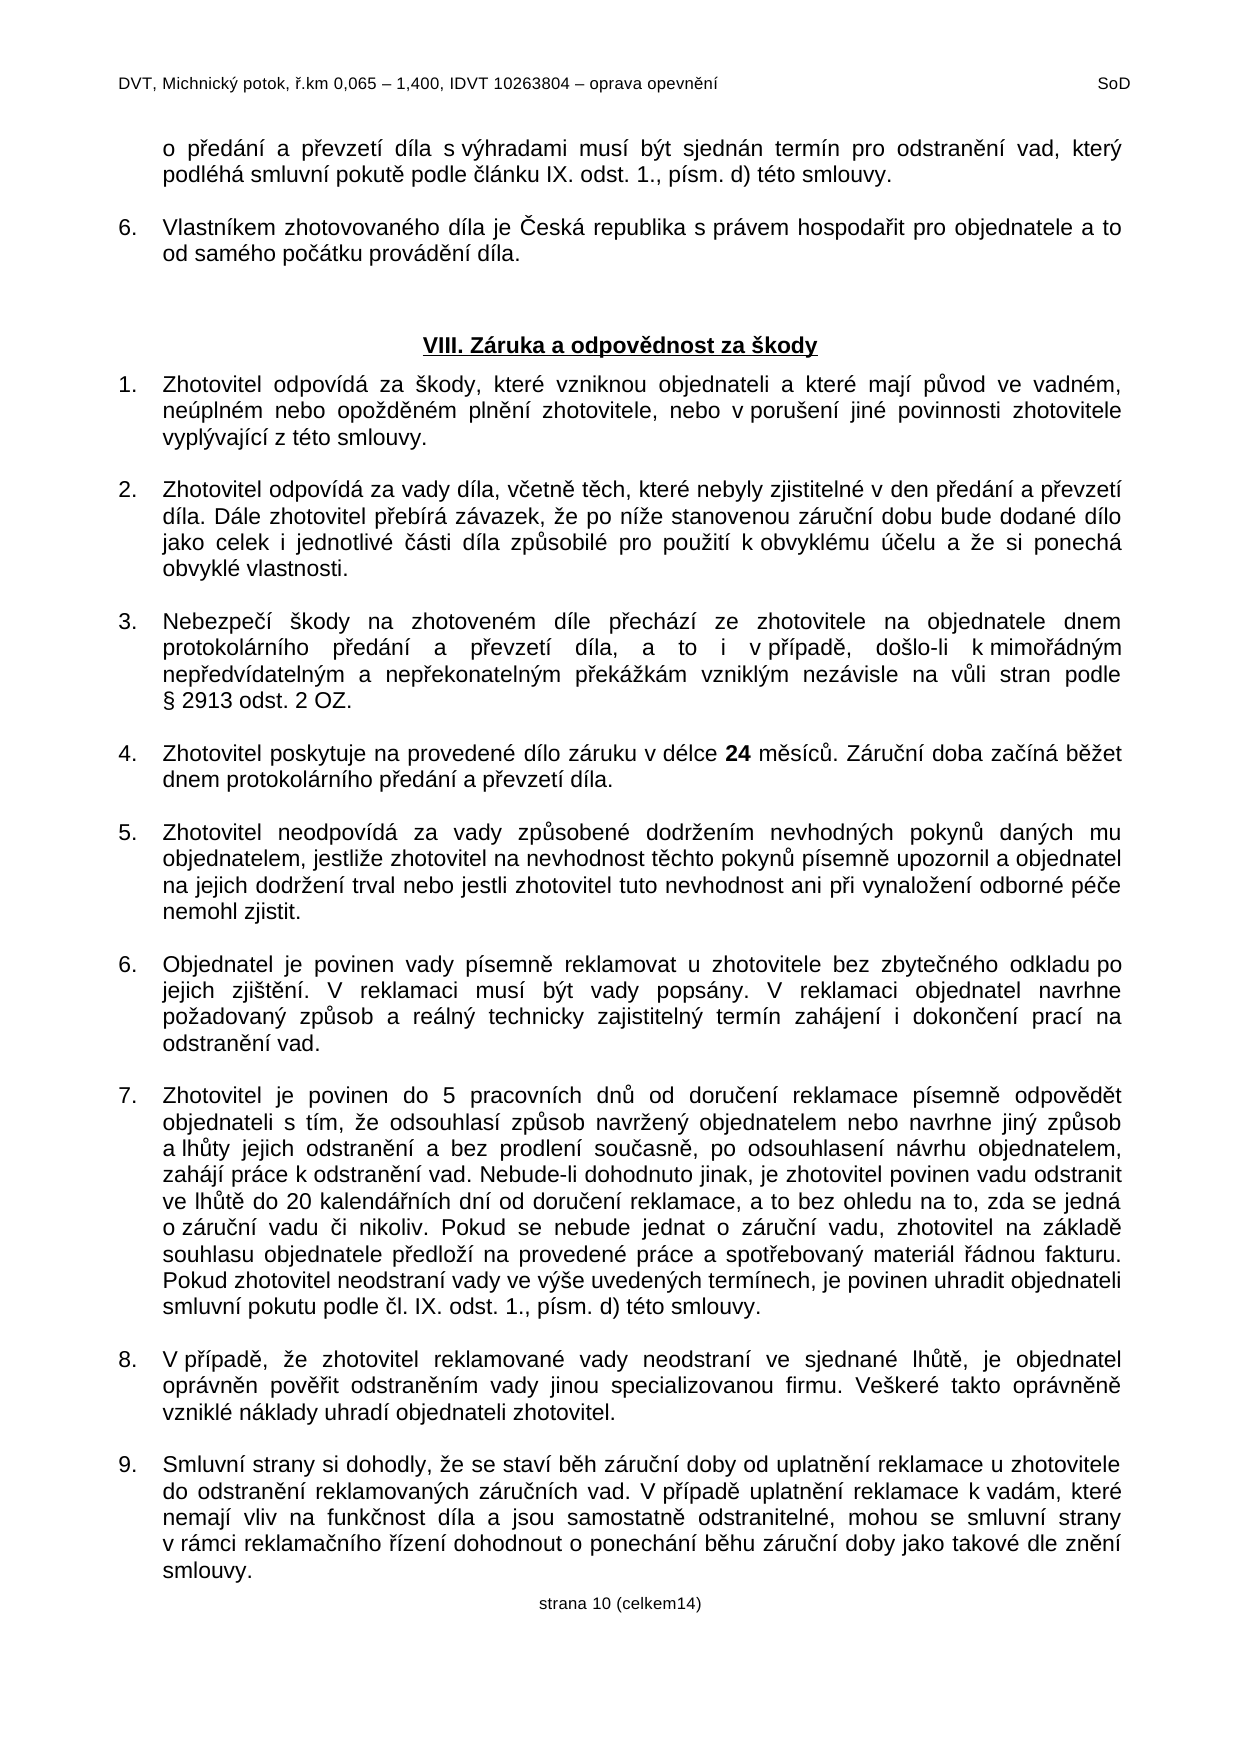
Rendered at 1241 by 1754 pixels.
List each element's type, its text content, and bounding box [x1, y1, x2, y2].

text Vlastníkem zhotovovaného díla je Česká republika s právem hospodařit pro objednatele a to od samého počátku provádění díla. [118, 214, 1122, 267]
text Zhotovitel odpovídá za vady díla, včetně těch, které nebyly zjistitelné v den předání a převzetí díla. Dále zhotovitel přebírá závazek, že po níže stanovenou záruční dobu bude dodané dílo jako celek i jednotlivé části díla způsobilé pro použití k obvyklému účelu a že si ponechá obvyklé vlastnosti. [118, 476, 1122, 582]
text Záruka a odpovědnost za škody [118, 332, 1122, 358]
text Zhotovitel neodpovídá za vady způsobené dodržením nevhodných pokynů daných mu objednatelem, jestliže zhotovitel na nevhodnost těchto pokynů písemně upozornil a objednatel na jejich dodržení trval nebo jestli zhotovitel tuto nevhodnost ani při vynaložení odborné péče nemohl zjistit. [118, 819, 1122, 924]
text Nebezpečí škody na zhotoveném díle přechází ze zhotovitele na objednatele dnem protokolárního předání a převzetí díla, a to i v případě, došlo-li k mimořádným nepředvídatelným a nepřekonatelným překážkám vzniklým nezávisle na vůli stran podle § 2913 odst. 2 OZ. [118, 608, 1122, 713]
text Zhotovitel je povinen do 5 pracovních dnů od doručení reklamace písemně odpovědět objednateli s tím, že odsouhlasí způsob navržený objednatelem nebo navrhne jiný způsob a lhůty jejich odstranění a bez prodlení současně, po odsouhlasení návrhu objednatelem, zahájí práce k odstranění vad. Nebude-li dohodnuto jinak, je zhotovitel povinen vadu odstranit ve lhůtě do 20 kalendářních dní od doručení reklamace, a to bez ohledu na to, zda se jedná o záruční vadu či nikoliv. Pokud se nebude jednat o záruční vadu, zhotovitel na základě souhlasu objednatele předloží na provedené práce a spotřebovaný materiál řádnou fakturu. Pokud zhotovitel neodstraní vady ve výše uvedených termínech, je povinen uhradit objednateli smluvní pokutu podle čl. IX. odst. 1., písm. d) této smlouvy. [118, 1082, 1122, 1319]
text Smluvní strany si dohodly, že se staví běh záruční doby od uplatnění reklamace u zhotovitele do odstranění reklamovaných záručních vad. V případě uplatnění reklamace k vadám, které nemají vliv na funkčnost díla a jsou samostatně odstranitelné, mohou se smluvní strany v rámci reklamačního řízení dohodnout o ponechání běhu záruční doby jako takové dle znění smlouvy. [118, 1451, 1122, 1583]
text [118, 135, 1122, 188]
text Zhotovitel poskytuje na provedené dílo záruku v délce 24 měsíců. Záruční doba začíná běžet dnem protokolárního předání a převzetí díla. [118, 740, 1122, 792]
text Objednatel je povinen vady písemně reklamovat u zhotovitele bez zbytečného odkladu po jejich zjištění. V reklamaci musí být vady popsány. V reklamaci objednatel navrhne požadovaný způsob a reálný technicky zajistitelný termín zahájení i dokončení prací na odstranění vad. [118, 951, 1122, 1056]
text V případě, že zhotovitel reklamované vady neodstraní ve sjednané lhůtě, je objednatel oprávněn pověřit odstraněním vady jinou specializovanou firmu. Veškeré takto oprávněně vzniklé náklady uhradí objednateli zhotovitel. [118, 1346, 1122, 1425]
text Zhotovitel odpovídá za škody, které vzniknou objednateli a které mají původ ve vadném, neúplném nebo opožděném plnění zhotovitele, nebo v porušení jiné povinnosti zhotovitele vyplývající z této smlouvy. [118, 371, 1122, 450]
